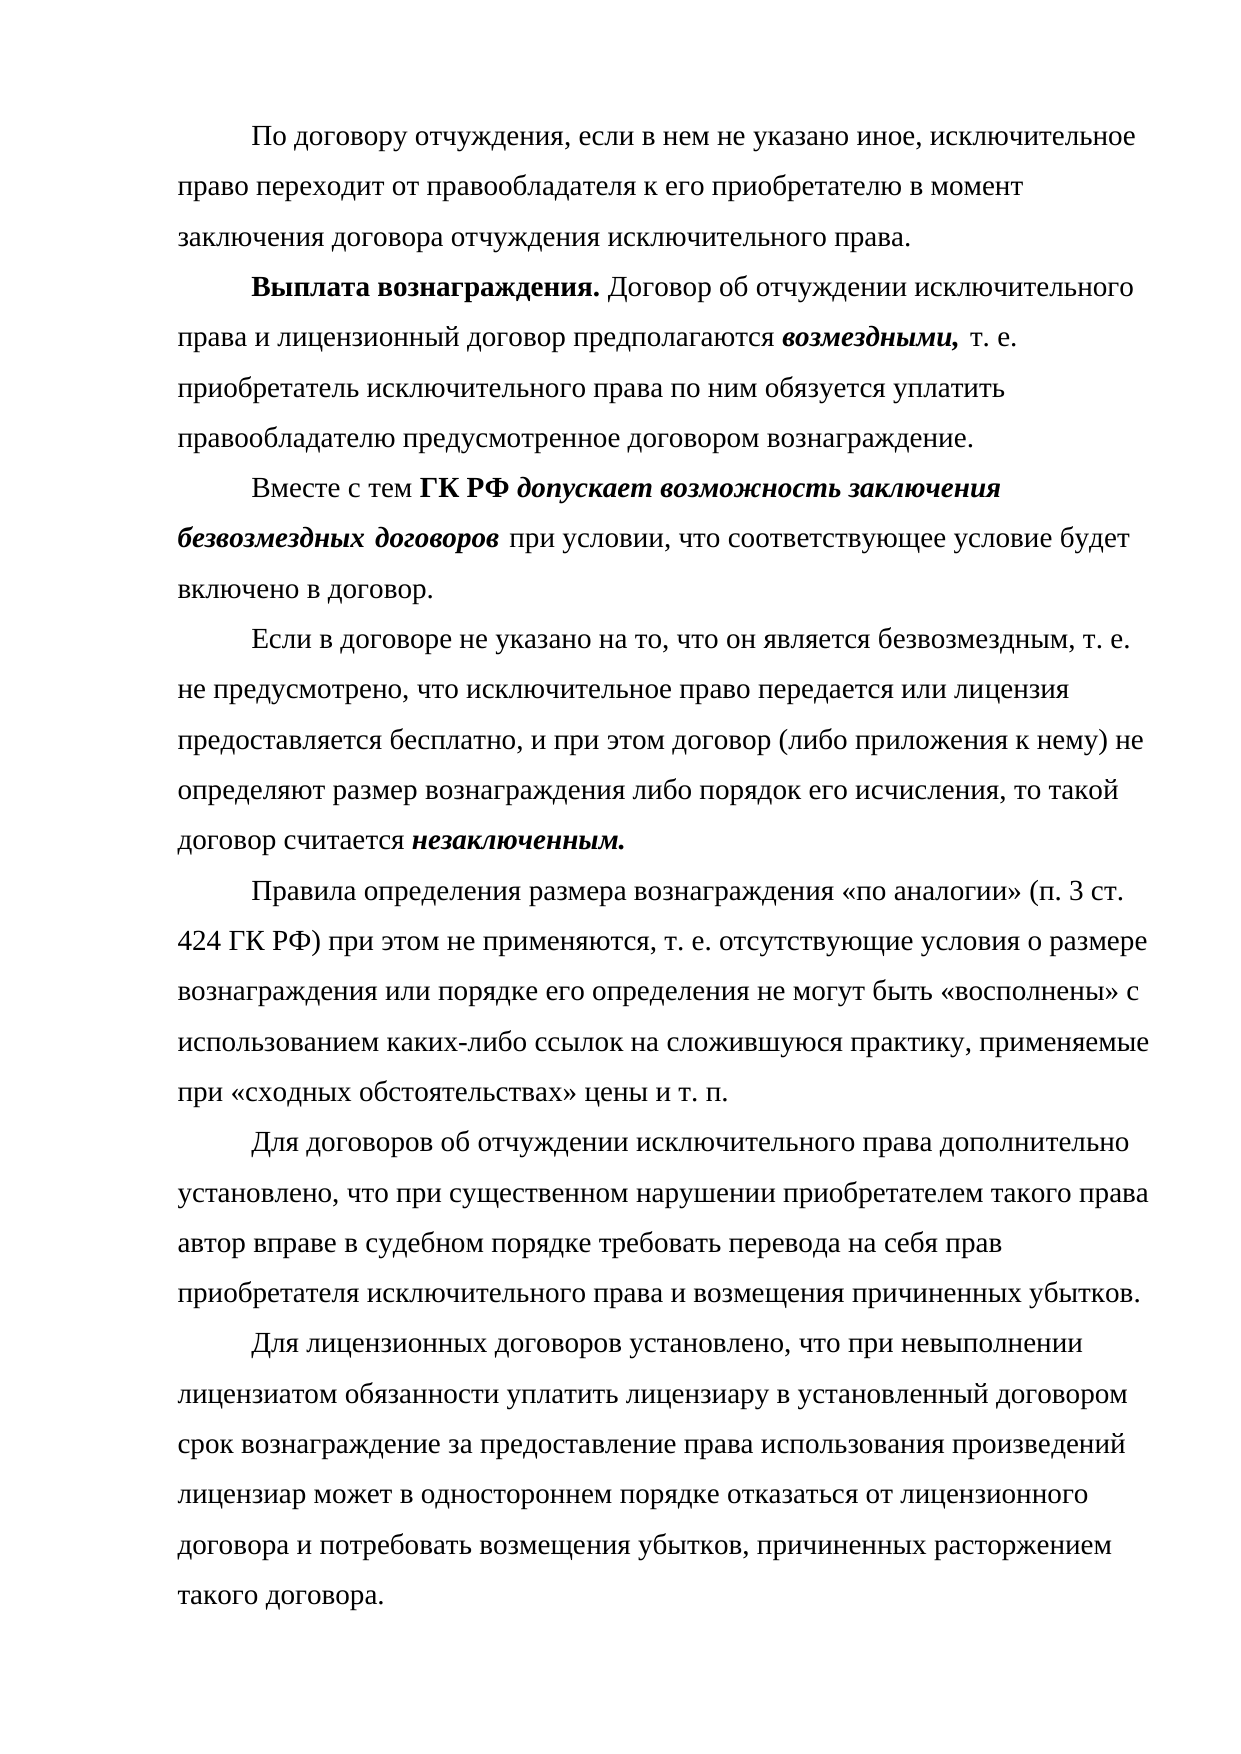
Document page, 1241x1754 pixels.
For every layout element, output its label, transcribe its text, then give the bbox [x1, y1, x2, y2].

text Для лицензионных договоров установлено, что при невыполнении лицензиатом обязанности уплатить лицензиару в установленный договором срок вознаграждение за предоставление права использования произведений лицензиар может в одностороннем порядке отказаться от лицензионного договора и потребовать возмещения убытков, причиненных расторжением такого договора. [177, 1326, 1152, 1611]
text Вместе с тем ГК РФ допускает возможность заключения безвозмездных договоров при условии, что соответствующее условие будет включено в договор. [177, 470, 1152, 604]
text Если в договоре не указано на то, что он является безвозмездным, т. е. не предусмотрено, что исключительное право передается или лицензия предоставляется бесплатно, и при этом договор (либо приложения к нему) не определяют размер вознаграждения либо порядок его исчисления, то такой договор считается незаключенным. [177, 621, 1152, 856]
text Для договоров об отчуждении исключительного права дополнительно установлено, что при существенном нарушении приобретателем такого права автор вправе в судебном порядке требовать перевода на себя прав приобретателя исключительного права и возмещения причиненных убытков. [177, 1124, 1152, 1309]
text По договору отчуждения, если в нем не указано иное, исключительное право переходит от правообладателя к его приобретателю в момент заключения договора отчуждения исключительного права. [177, 118, 1152, 252]
text Правила определения размера вознаграждения «по аналогии» (п. 3 ст. 424 ГК РФ) при этом не применяются, т. е. отсутствующие условия о размере вознаграждения или порядке его определения не могут быть «восполнены» с использованием каких-либо ссылок на сложившуюся практику, применяемые при «сходных обстоятельствах» цены и т. п. [177, 873, 1152, 1108]
text Выплата вознаграждения. Договор об отчуждении исключительного права и лицензионный договор предполагаются возмездными, т. е. приобретатель исключительного права по ним обязуется уплатить правообладателю предусмотренное договором вознаграждение. [177, 269, 1152, 453]
